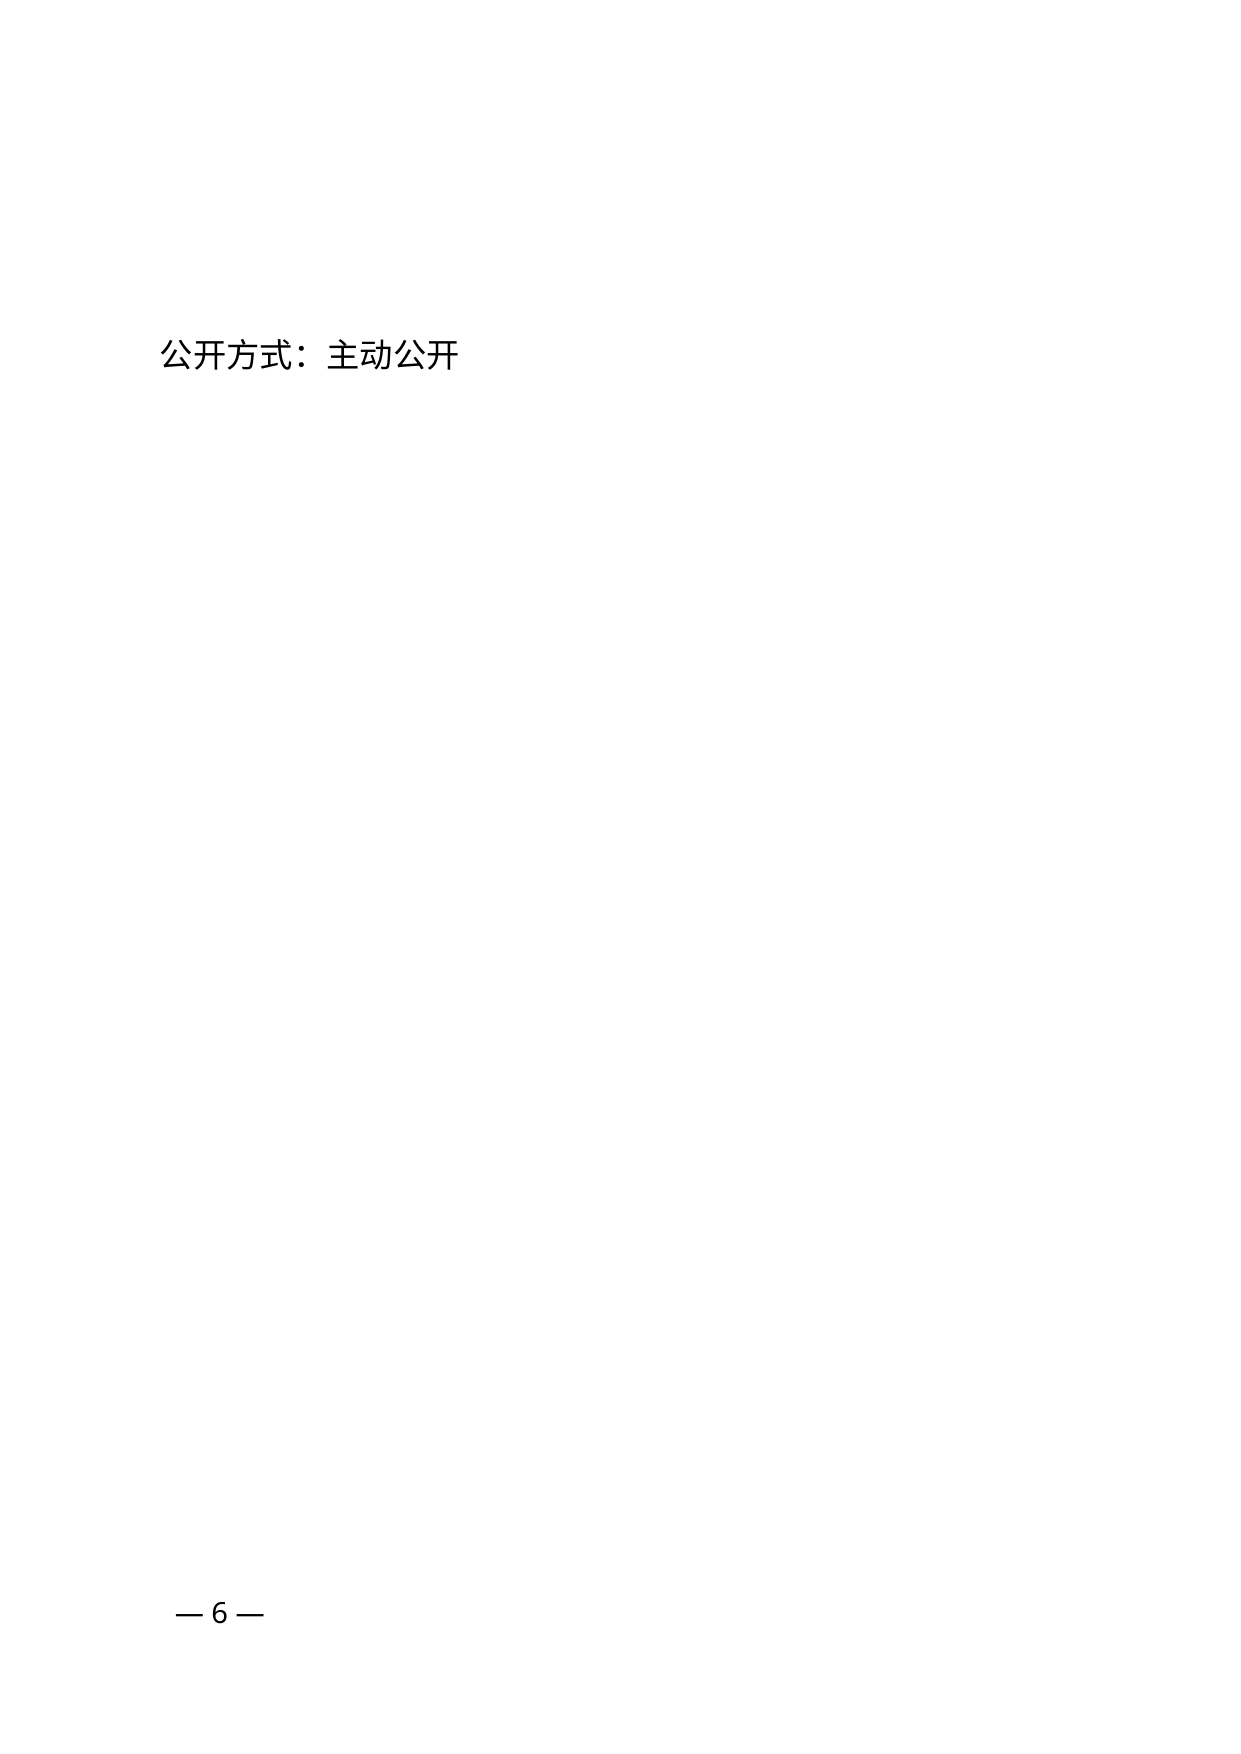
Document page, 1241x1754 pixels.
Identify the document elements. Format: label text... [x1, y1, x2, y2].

text 公开方式：主动公开 [159, 318, 1081, 379]
